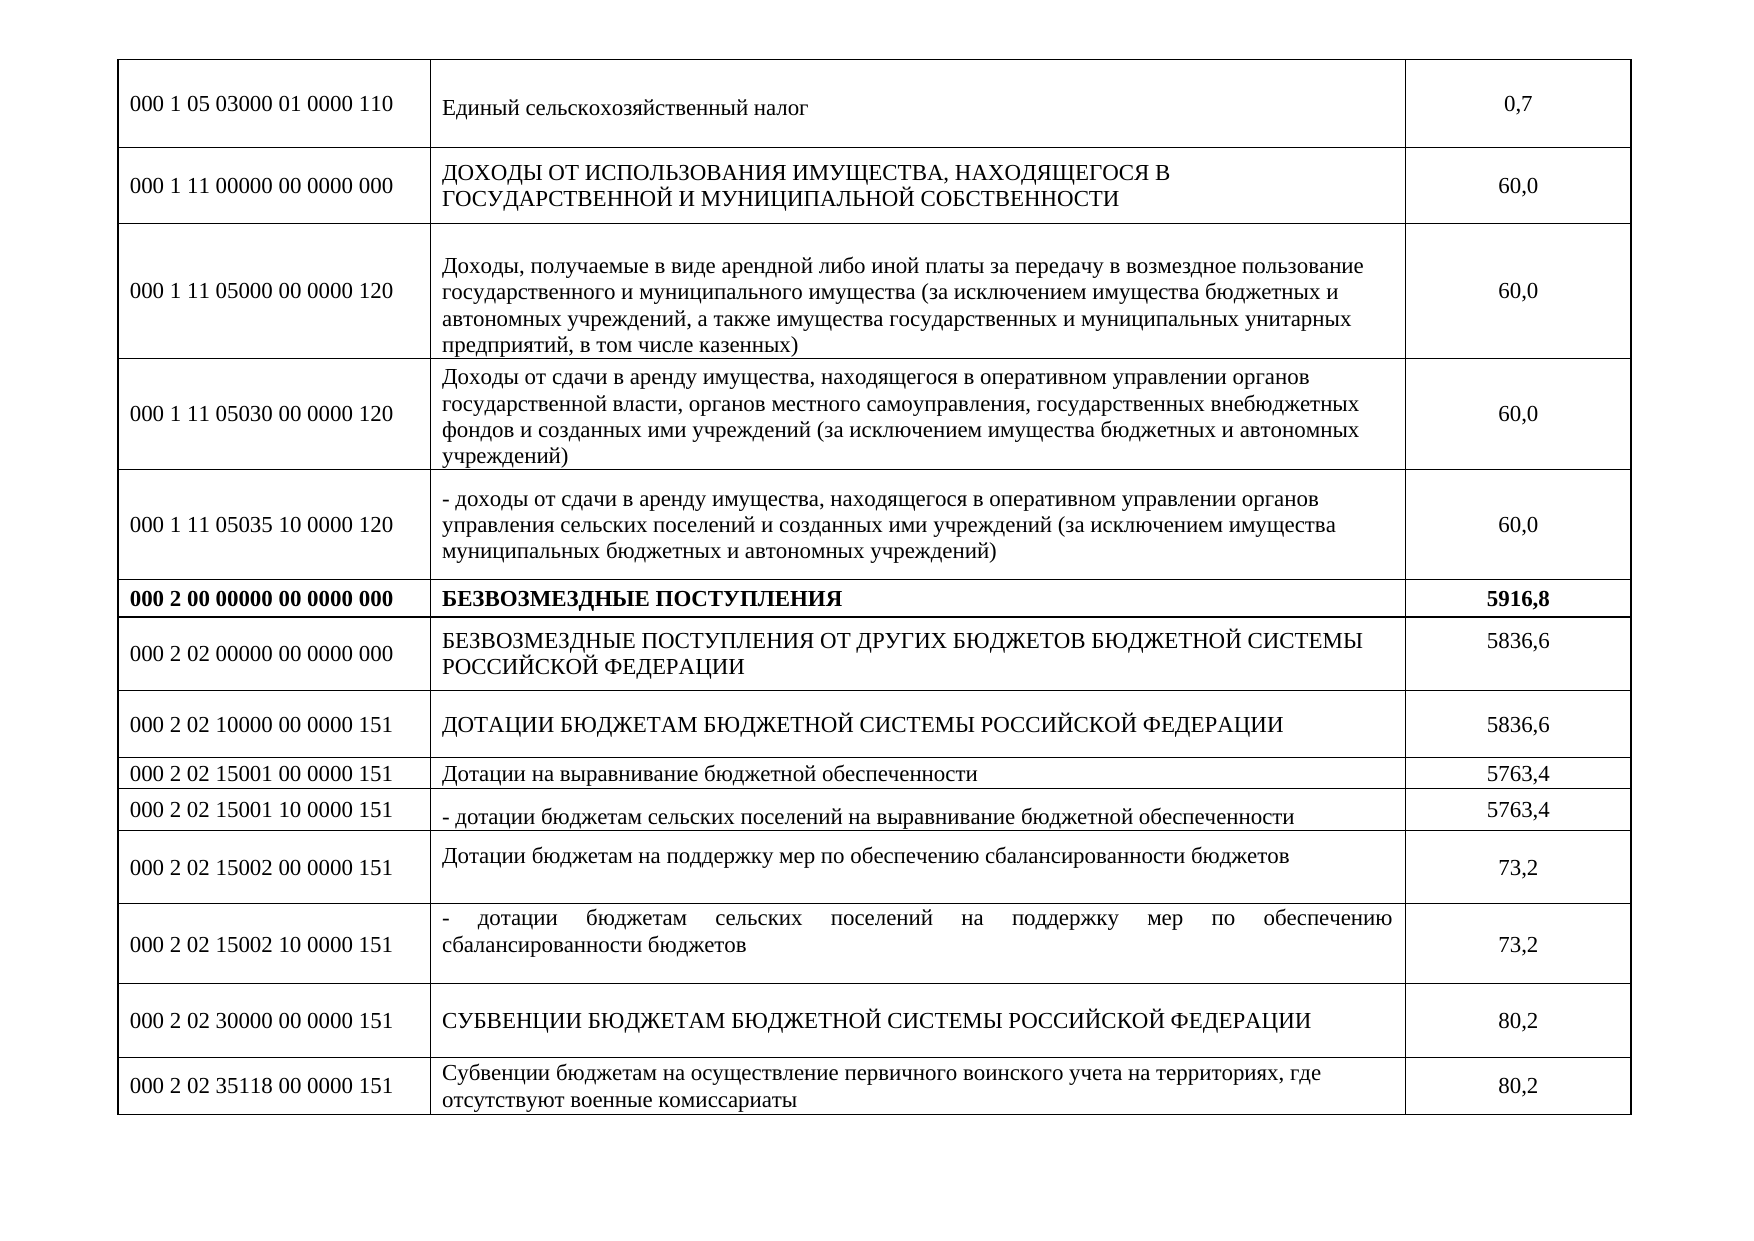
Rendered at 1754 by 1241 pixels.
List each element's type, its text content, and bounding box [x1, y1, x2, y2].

table_cell 000 1 05 03000 01 0000 110 [119, 60, 430, 147]
table_cell 60,0 [1406, 224, 1630, 357]
table_cell БЕЗВОЗМЕЗДНЫЕ ПОСТУПЛЕНИЯ [431, 580, 1405, 616]
table_cell 000 2 02 00000 00 0000 000 [119, 618, 430, 689]
table_cell 000 1 11 05030 00 0000 120 [119, 359, 430, 469]
table_cell 80,2 [1406, 1058, 1630, 1113]
table_cell 5916,8 [1406, 580, 1630, 616]
table_cell 5763,4 [1406, 789, 1630, 830]
table_cell 5763,4 [1406, 758, 1630, 788]
table_cell 000 2 02 15001 00 0000 151 [119, 758, 430, 788]
table_cell 000 1 11 00000 00 0000 000 [119, 148, 430, 223]
table_cell 0,7 [1406, 60, 1630, 147]
table_cell БЕЗВОЗМЕЗДНЫЕ ПОСТУПЛЕНИЯ ОТ ДРУГИХ БЮДЖЕТОВ БЮДЖЕТНОЙ СИСТЕМЫ РОССИЙСКОЙ ФЕДЕРАЦИИ [431, 618, 1405, 689]
table_cell 000 2 02 15002 00 0000 151 [119, 831, 430, 903]
table_cell - дотации бюджетам сельских поселений на поддержку мер по обеспечению сбалансированности бюджетов [431, 904, 1405, 983]
table_cell Дотации на выравнивание бюджетной обеспеченности [431, 758, 1405, 788]
table_cell - доходы от сдачи в аренду имущества, находящегося в оперативном управлении органов управления сельских поселений и созданных ими учреждений (за исключением имущества муниципальных бюджетных и автономных учреждений) [431, 470, 1405, 579]
table_cell 60,0 [1406, 470, 1630, 579]
table_cell 000 2 00 00000 00 0000 000 [119, 580, 430, 616]
table_cell 000 2 02 15001 10 0000 151 [119, 789, 430, 830]
table_cell 73,2 [1406, 831, 1630, 903]
table_cell ДОХОДЫ ОТ ИСПОЛЬЗОВАНИЯ ИМУЩЕСТВА, НАХОДЯЩЕГОСЯ В ГОСУДАРСТВЕННОЙ И МУНИЦИПАЛЬНОЙ СОБСТВЕННОСТИ [431, 148, 1405, 223]
table_cell 000 2 02 15002 10 0000 151 [119, 904, 430, 983]
table_cell Субвенции бюджетам на осуществление первичного воинского учета на территориях, где отсутствуют военные комиссариаты [431, 1058, 1405, 1113]
table_cell 80,2 [1406, 984, 1630, 1057]
table_cell 000 1 11 05000 00 0000 120 [119, 224, 430, 357]
table_cell 73,2 [1406, 904, 1630, 983]
table_cell Доходы от сдачи в аренду имущества, находящегося в оперативном управлении органов государственной власти, органов местного самоуправления, государственных внебюджетных фондов и созданных ими учреждений (за исключением имущества бюджетных и автономных учреждений) [431, 359, 1405, 469]
table_cell 000 1 11 05035 10 0000 120 [119, 470, 430, 579]
table_cell 000 2 02 35118 00 0000 151 [119, 1058, 430, 1113]
table_cell 60,0 [1406, 359, 1630, 469]
table_cell 5836,6 [1406, 691, 1630, 757]
table_cell - дотации бюджетам сельских поселений на выравнивание бюджетной обеспеченности [431, 789, 1405, 830]
table_cell Дотации бюджетам на поддержку мер по обеспечению сбалансированности бюджетов [431, 831, 1405, 903]
table_cell 000 2 02 10000 00 0000 151 [119, 691, 430, 757]
table_cell Доходы, получаемые в виде арендной либо иной платы за передачу в возмездное пользование государственного и муниципального имущества (за исключением имущества бюджетных и автономных учреждений, а также имущества государственных и муниципальных унитарных предприятий, в том числе казенных) [431, 224, 1405, 357]
table_cell Единый сельскохозяйственный налог [431, 60, 1405, 147]
table_cell СУБВЕНЦИИ БЮДЖЕТАМ БЮДЖЕТНОЙ СИСТЕМЫ РОССИЙСКОЙ ФЕДЕРАЦИИ [431, 984, 1405, 1057]
table_cell 60,0 [1406, 148, 1630, 223]
table_cell 000 2 02 30000 00 0000 151 [119, 984, 430, 1057]
table_cell 5836,6 [1406, 618, 1630, 689]
table_cell ДОТАЦИИ БЮДЖЕТАМ БЮДЖЕТНОЙ СИСТЕМЫ РОССИЙСКОЙ ФЕДЕРАЦИИ [431, 691, 1405, 757]
